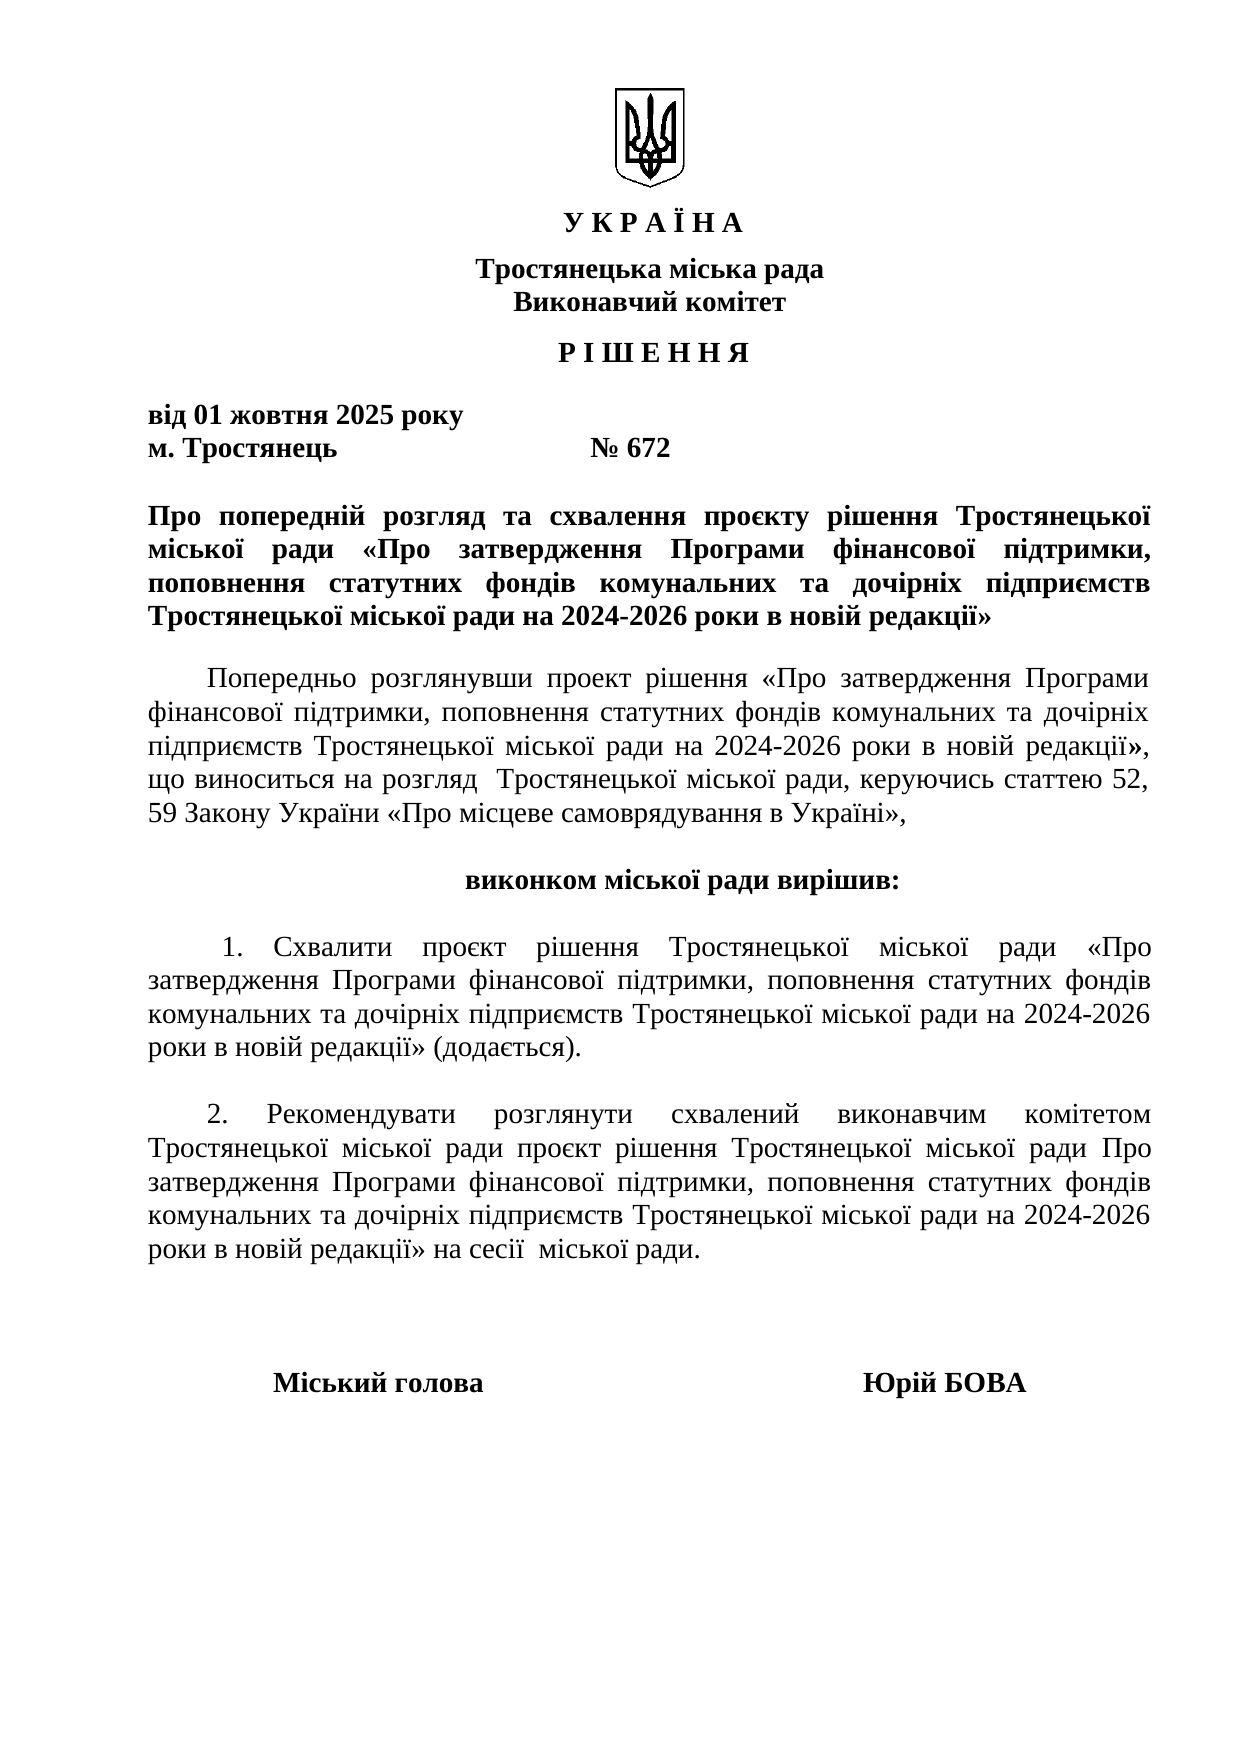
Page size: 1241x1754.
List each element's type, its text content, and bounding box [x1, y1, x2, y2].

text Міський голова Юрій БОВА [148, 1365, 1152, 1398]
text У К Р А Ї Н А [148, 205, 1152, 239]
text Виконавчий комітет [148, 284, 1152, 318]
text 1. Схвалити проєкт рішення Тростянецької міської ради «Про затвердження Програми фінансової підтримки, поповнення статутних фондів комунальних та дочірніх підприємств Тростянецької міської ради на 2024-2026 роки в новій редакції» (додається). [148, 929, 1152, 1063]
text 2. Рекомендувати розглянути схвалений виконавчим комітетом Тростянецької міської ради проєкт рішення Тростянецької міської ради Про затвердження Програми фінансової підтримки, поповнення статутних фондів комунальних та дочірніх підприємств Тростянецької міської ради на 2024-2026 роки в новій редакції» на сесії міської ради. [148, 1097, 1152, 1264]
picture [614, 88, 685, 189]
text Тростянецька міська рада [148, 251, 1152, 284]
text Попередньо розглянувши проект рішення «Про затвердження Програми фінансової підтримки, поповнення статутних фондів комунальних та дочірніх підприємств Тростянецької міської ради на 2024-2026 роки в новій редакції», що виноситься на розгляд Тростянецької міської ради, керуючись статтею 52, 59 Закону України «Про місцеве самоврядування в Україні», [148, 661, 1150, 828]
text м. Тростянець № 672 [148, 431, 1152, 464]
text виконком міської ради вирішив: [148, 862, 1152, 895]
text Р І Ш Е Н Н Я [148, 335, 1152, 368]
text від 01 жовтня 2025 року [148, 397, 1152, 431]
text Про попередній розгляд та схвалення проєкту рішення Тростянецької міської ради «Про затвердження Програми фінансової підтримки, поповнення статутних фондів комунальних та дочірніх підприємств Тростянецької міської ради на 2024-2026 роки в новій редакції» [148, 498, 1152, 632]
